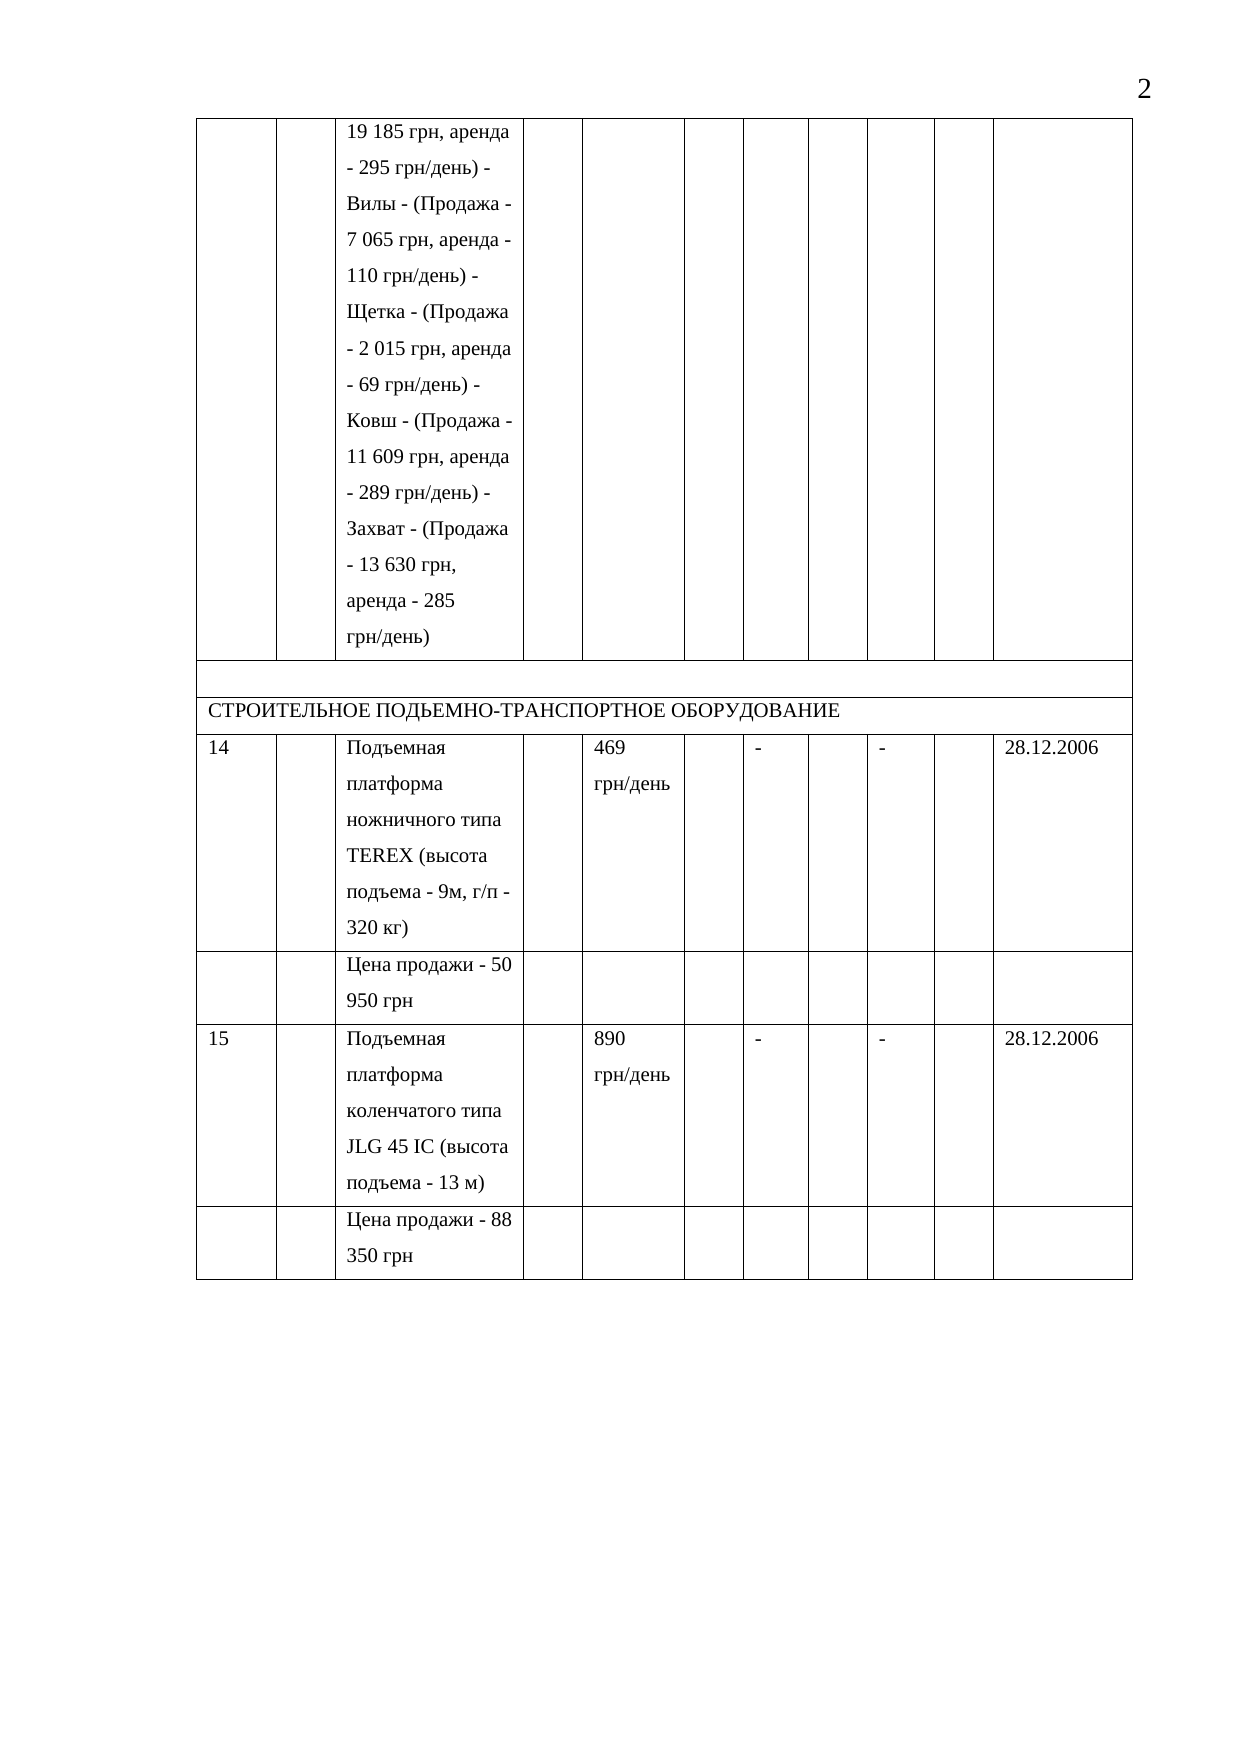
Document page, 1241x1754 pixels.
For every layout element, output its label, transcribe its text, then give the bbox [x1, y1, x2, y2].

table_cell [197, 119, 276, 660]
table_cell Цена продажи - 88 350 грн [336, 1207, 523, 1279]
table_cell [685, 119, 743, 660]
table_cell [583, 119, 684, 660]
table_cell [809, 1207, 867, 1279]
table_cell [277, 1025, 335, 1206]
table_cell [744, 119, 808, 660]
table_cell [583, 952, 684, 1024]
table_cell [809, 952, 867, 1024]
table_cell [197, 661, 1132, 697]
table_cell - [868, 1025, 934, 1206]
table_cell [935, 1207, 993, 1279]
table_cell 469 грн/день [583, 735, 684, 951]
table_cell Цена продажи - 50 950 грн [336, 952, 523, 1024]
table_cell [868, 119, 934, 660]
table_cell - [744, 1025, 808, 1206]
table_cell [994, 119, 1132, 660]
table_cell [277, 119, 335, 660]
table_cell [935, 119, 993, 660]
table_cell [809, 1025, 867, 1206]
table_cell [197, 1207, 276, 1279]
table_cell [524, 1207, 582, 1279]
table_cell [277, 952, 335, 1024]
table_cell - [868, 735, 934, 951]
table_cell 28.12.2006 [994, 1025, 1132, 1206]
table_cell Подъемная платформа коленчатого типа JLG 45 IC (высота подъема - 13 м) [336, 1025, 523, 1206]
table_cell [935, 1025, 993, 1206]
table_cell [685, 952, 743, 1024]
table_cell [685, 735, 743, 951]
table_cell 15 [197, 1025, 276, 1206]
table_cell 28.12.2006 [994, 735, 1132, 951]
table_cell [524, 119, 582, 660]
table_cell [935, 735, 993, 951]
table_cell [277, 1207, 335, 1279]
table_cell [994, 1207, 1132, 1279]
table_cell [935, 952, 993, 1024]
table_cell [868, 1207, 934, 1279]
table_cell [744, 1207, 808, 1279]
table_cell [994, 952, 1132, 1024]
table_cell [197, 952, 276, 1024]
table_cell [868, 952, 934, 1024]
table_cell - [744, 735, 808, 951]
table_cell [524, 1025, 582, 1206]
table_cell [277, 735, 335, 951]
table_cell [336, 119, 523, 660]
table_cell СТРОИТЕЛЬНОЕ ПОДЬЕМНО-ТРАНСПОРТНОЕ ОБОРУДОВАНИЕ [197, 698, 1132, 734]
table_cell [809, 119, 867, 660]
table_cell [685, 1207, 743, 1279]
table_cell [685, 1025, 743, 1206]
table_cell [583, 1207, 684, 1279]
table_cell [524, 952, 582, 1024]
table_cell 14 [197, 735, 276, 951]
table_cell [744, 952, 808, 1024]
table_cell Подъемная платформа ножничного типа TEREX (высота подъема - 9м, г/п - 320 кг) [336, 735, 523, 951]
table_cell [524, 735, 582, 951]
table_cell [809, 735, 867, 951]
table_cell 890 грн/день [583, 1025, 684, 1206]
